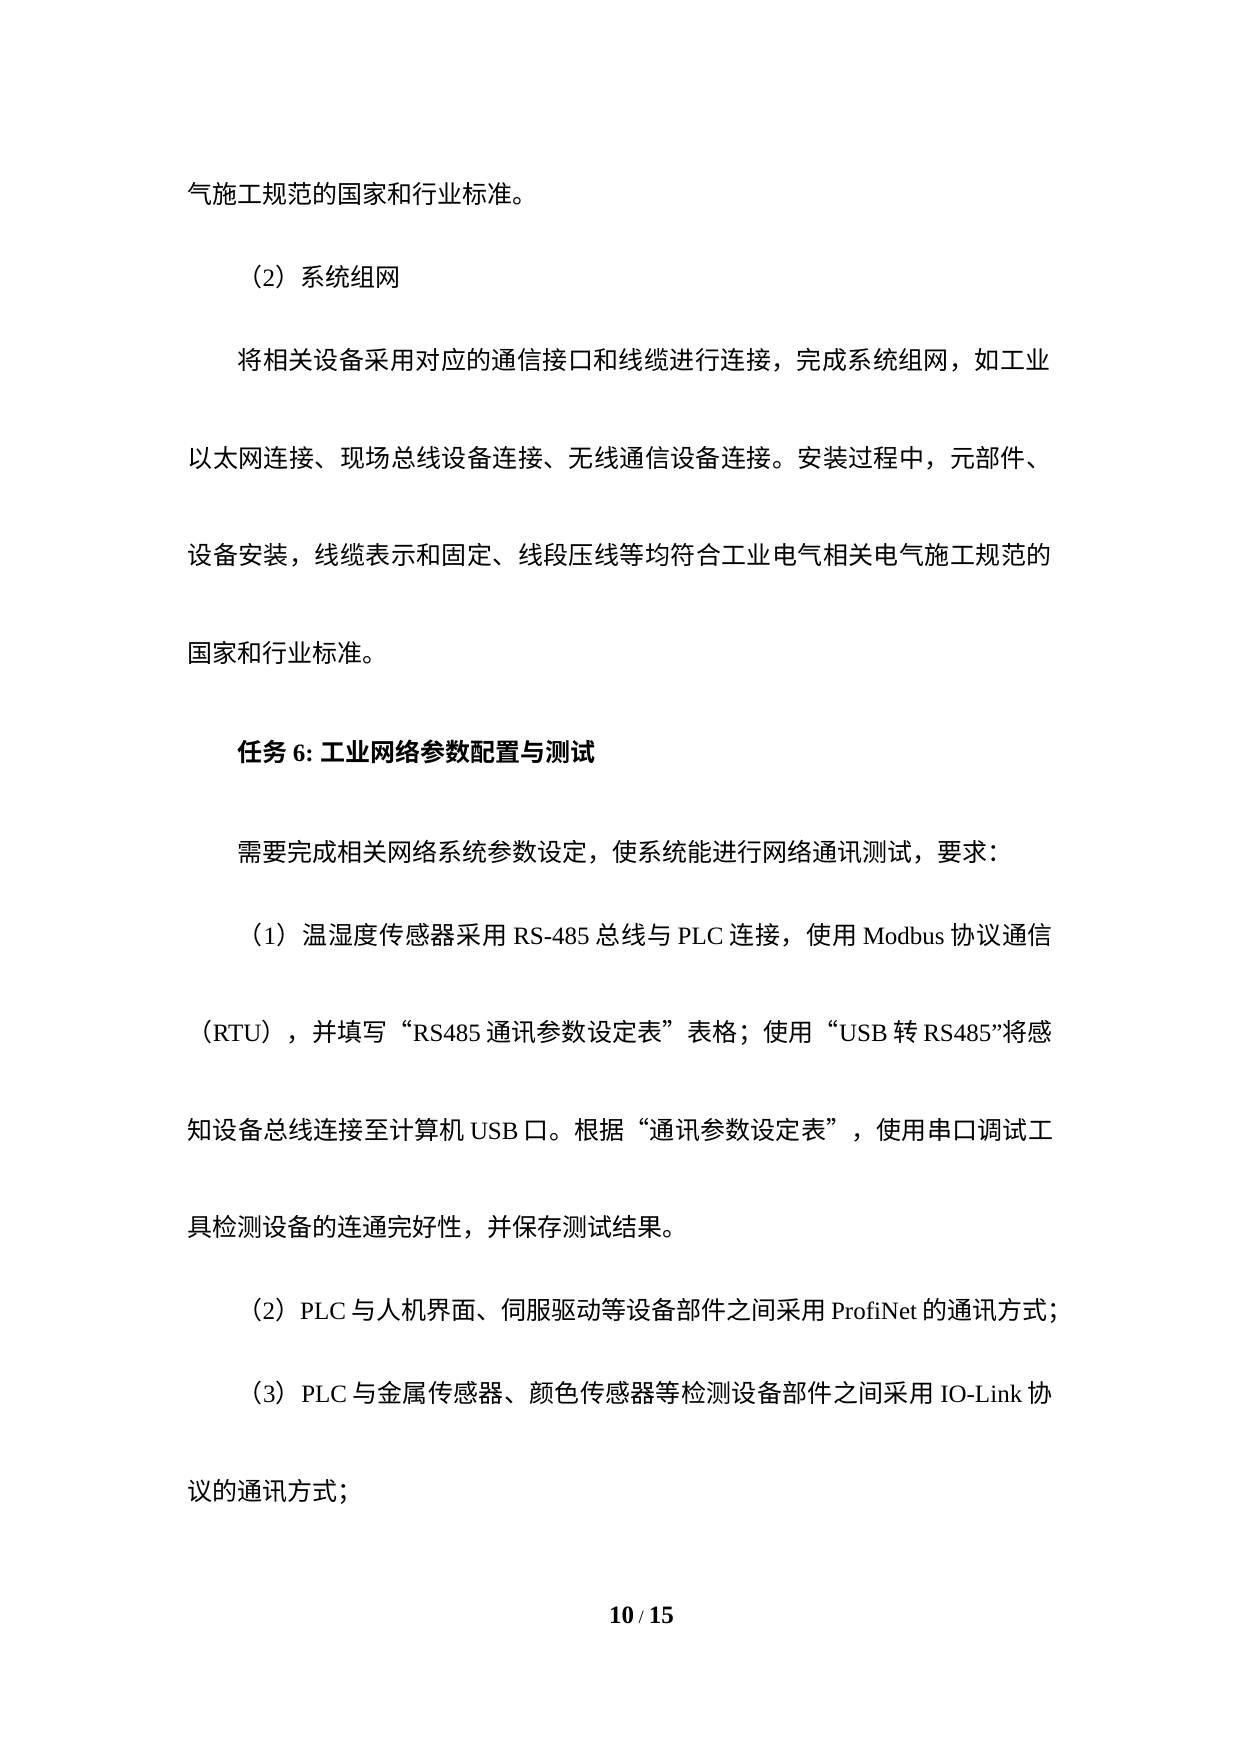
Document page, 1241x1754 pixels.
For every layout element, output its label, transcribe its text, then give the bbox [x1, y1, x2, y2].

text 将相关设备采用对应的通信接口和线缆进行连接，完成系统组网，如工业以太网连接、现场总线设备连接、无线通信设备连接。安装过程中，元部件、设备安装，线缆表示和固定、线段压线等均符合工业电气相关电气施工规范的国家和行业标准。 [187, 326, 1053, 684]
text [187, 160, 1053, 225]
text （1）温湿度传感器采用RS-485总线与PLC连接，使用Modbus协议通信（RTU），并填写“RS485通讯参数设定表”表格；使用“USB转RS485”将感知设备总线连接至计算机USB口。根据“通讯参数设定表”，使用串口调试工具检测设备的连通完好性，并保存测试结果。 [187, 901, 1053, 1258]
text （2）PLC与人机界面、伺服驱动等设备部件之间采用ProfiNet的通讯方式； [187, 1276, 1053, 1341]
text （3）PLC与金属传感器、颜色传感器等检测设备部件之间采用IO-Link协议的通讯方式； [187, 1359, 1053, 1522]
text 任务6: 工业网络参数配置与测试 [187, 718, 1053, 783]
text 需要完成相关网络系统参数设定，使系统能进行网络通讯测试，要求： [187, 818, 1053, 883]
text （2）系统组网 [187, 243, 1053, 308]
